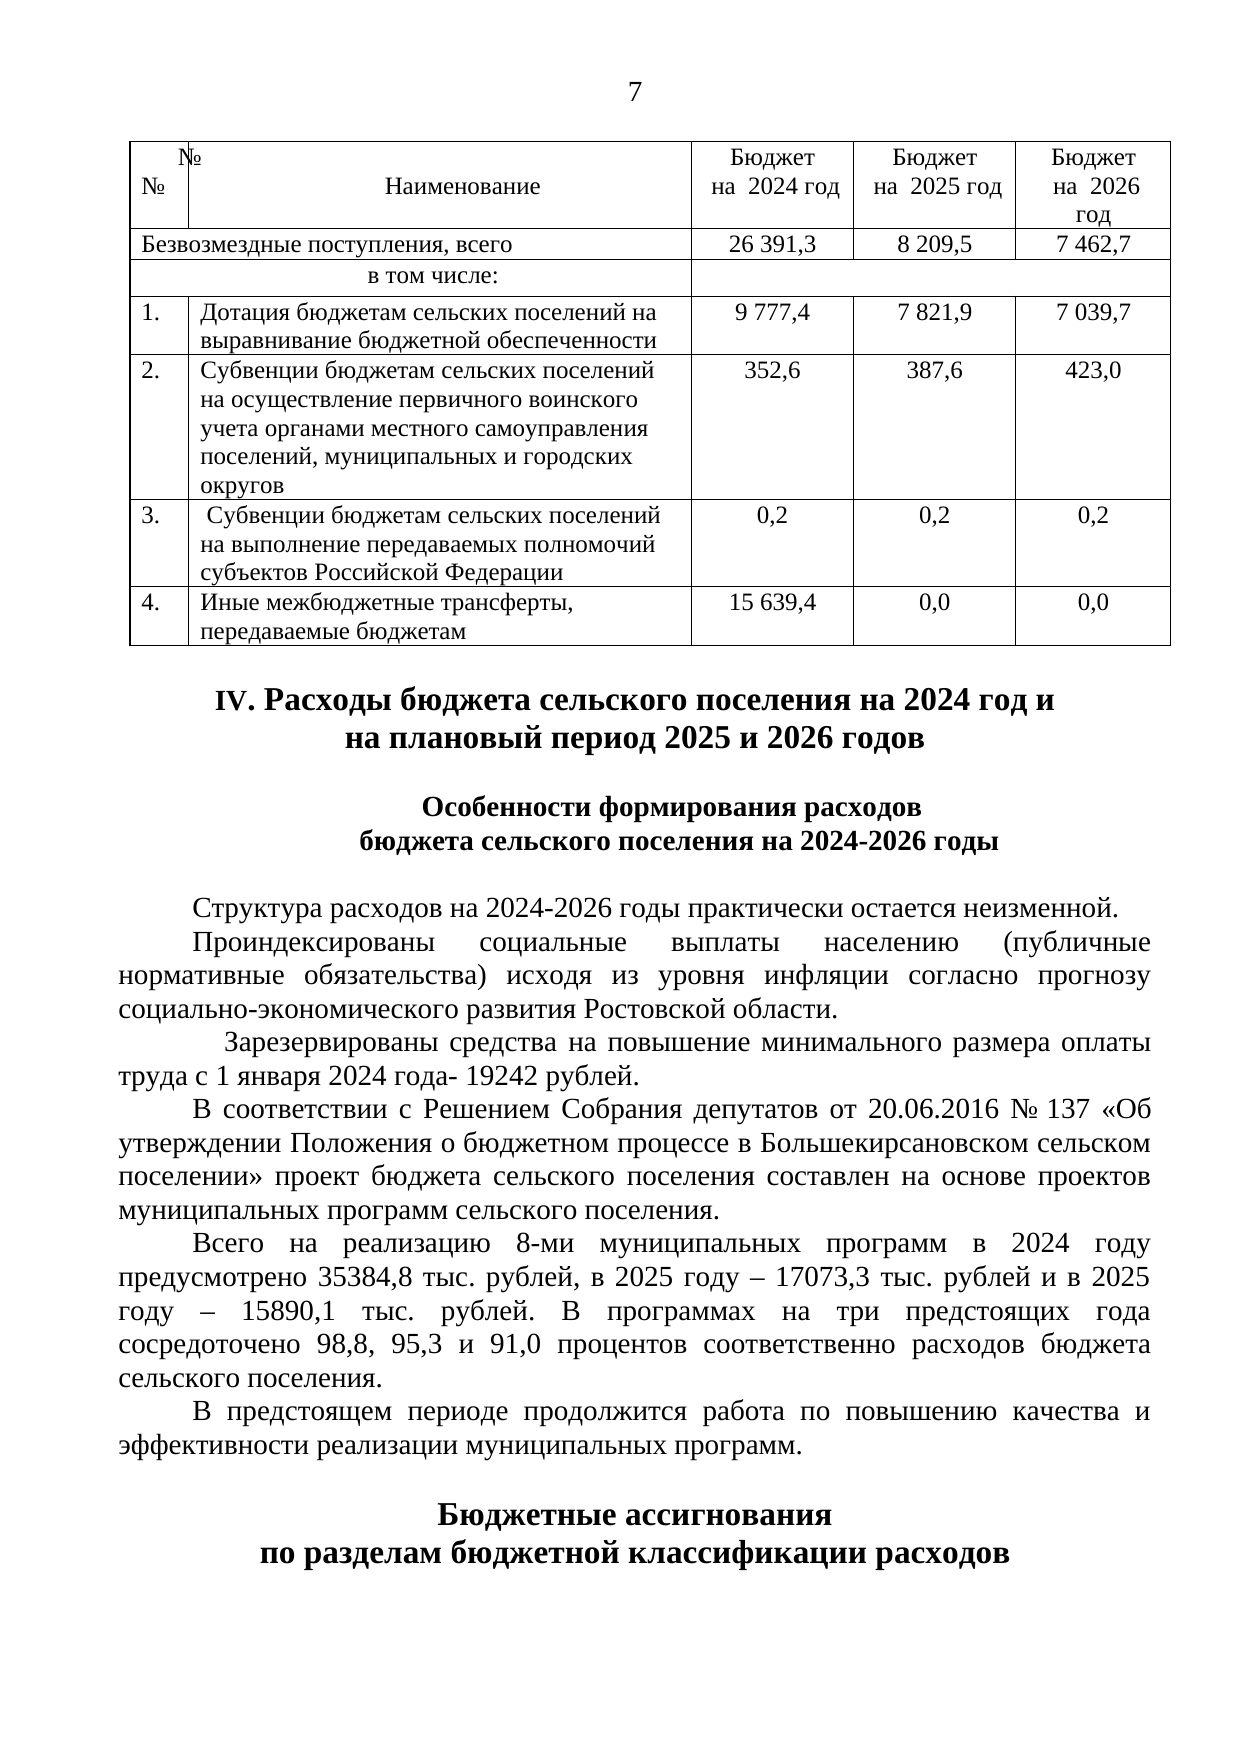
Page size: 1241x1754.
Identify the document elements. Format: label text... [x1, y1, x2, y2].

table_header Бюджет на 2025 год [854, 142, 1015, 228]
text на плановый период 2025 и 2026 годов [118, 718, 1152, 756]
table_cell в том числе: [131, 260, 691, 296]
text Проиндексированы социальные выплаты населению (публичные нормативные обязательства) исходя из уровня инфляции согласно прогнозу социально-экономического развития Ростовской области. [118, 924, 1152, 1024]
table_cell Иные межбюджетные трансферты, передаваемые бюджетам [189, 587, 691, 645]
table_cell 7 821,9 [854, 297, 1015, 354]
table_cell [692, 260, 1170, 296]
table_cell Субвенции бюджетам сельских поселений на выполнение передаваемых полномочий субъектов Российской Федерации [189, 500, 691, 586]
table_cell 15 639,4 [692, 587, 853, 645]
table_header Наименование [189, 142, 691, 228]
table_cell 1. [131, 297, 188, 354]
table_cell 423,0 [1016, 355, 1170, 499]
table_header Бюджет на 2024 год [692, 142, 853, 228]
table_cell 7 462,7 [1016, 229, 1170, 259]
table_cell 3. [131, 500, 188, 586]
text Структура расходов на 2024-2026 годы практически остается неизменной. [118, 890, 1152, 924]
text IV. Расходы бюджета сельского поселения на 2024 год и [118, 679, 1152, 718]
table_cell 9 777,4 [692, 297, 853, 354]
text бюджета сельского поселения на 2024-2026 годы [118, 823, 1152, 857]
table_cell 2. [131, 355, 188, 499]
table_header Бюджет на 2026 год [1016, 142, 1170, 228]
table_cell 26 391,3 [692, 229, 853, 259]
table_cell Дотация бюджетам сельских поселений на выравнивание бюджетной обеспеченности [189, 297, 691, 354]
text В соответствии с Решением Собрания депутатов от 20.06.2016 № 137 «Об утверждении Положения о бюджетном процессе в Большекирсановском сельском поселении» проект бюджета сельского поселения составлен на основе проектов муниципальных программ сельского поселения. [118, 1091, 1152, 1226]
text Зарезервированы средства на повышение минимального размера оплаты труда с 1 января 2024 года- 19242 рублей. [118, 1024, 1152, 1091]
text по разделам бюджетной классификации расходов [118, 1532, 1152, 1571]
text Бюджетные ассигнования [118, 1494, 1152, 1532]
table_header № № [131, 142, 188, 228]
table_cell 8 209,5 [854, 229, 1015, 259]
table_cell 0,0 [854, 587, 1015, 645]
table_cell 0,2 [692, 500, 853, 586]
table_cell 7 039,7 [1016, 297, 1170, 354]
table_cell 0,0 [1016, 587, 1170, 645]
text В предстоящем периоде продолжится работа по повышению качества и эффективности реализации муниципальных программ. [118, 1393, 1152, 1460]
text Всего на реализацию 8-ми муниципальных программ в 2024 году предусмотрено 35384,8 тыс. рублей, в 2025 году – 17073,3 тыс. рублей и в 2025 году – 15890,1 тыс. рублей. В программах на три предстоящих года сосредоточено 98,8, 95,3 и 91,0 процентов соответственно расходов бюджета сельского поселения. [118, 1226, 1152, 1393]
table_cell Субвенции бюджетам сельских поселений на осуществление первичного воинского учета органами местного самоуправления поселений, муниципальных и городских округов [189, 355, 691, 499]
table_cell 352,6 [692, 355, 853, 499]
table_cell 0,2 [854, 500, 1015, 586]
text Особенности формирования расходов [118, 789, 1152, 823]
table_cell 0,2 [1016, 500, 1170, 586]
table_cell Безвозмездные поступления, всего [131, 229, 691, 259]
table_cell 4. [131, 587, 188, 645]
table_cell 387,6 [854, 355, 1015, 499]
